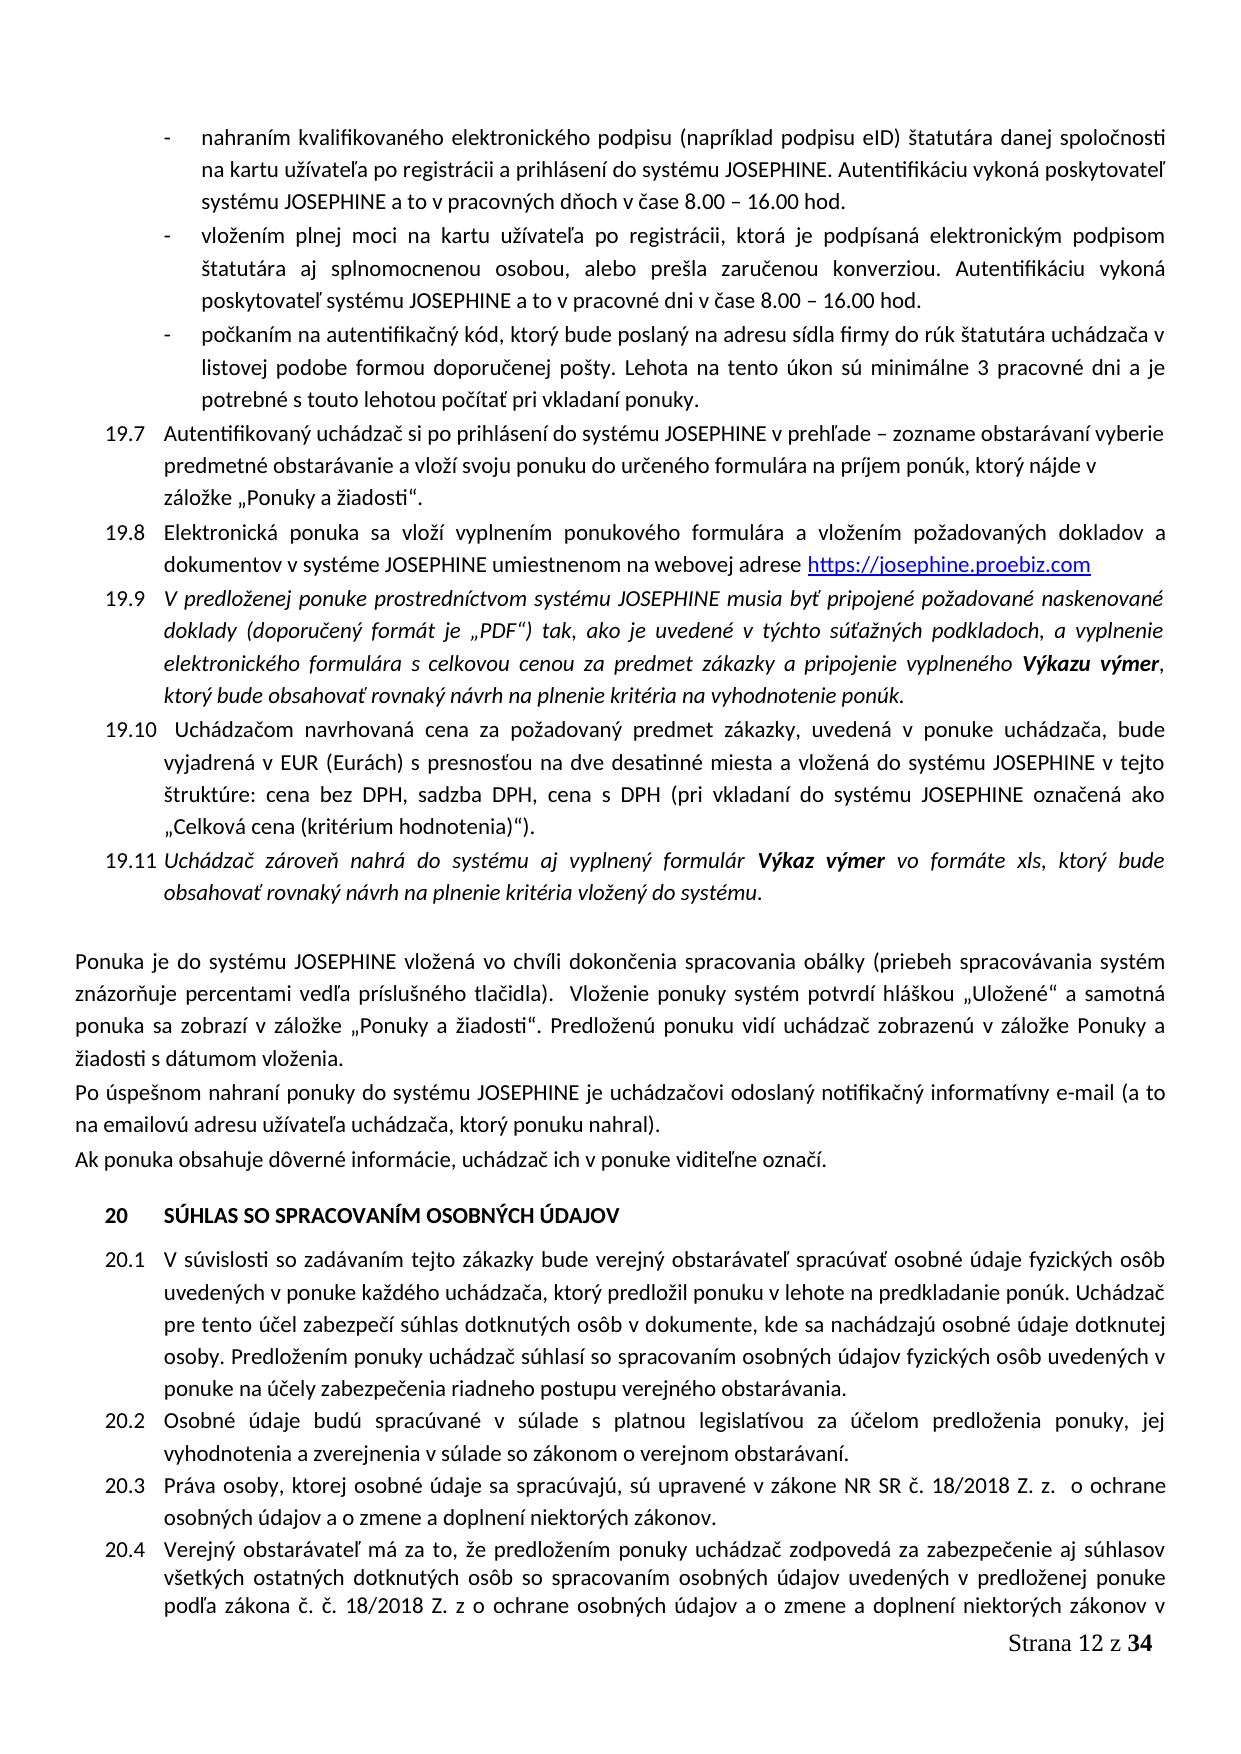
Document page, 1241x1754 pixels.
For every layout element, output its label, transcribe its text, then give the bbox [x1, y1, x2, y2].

text Po úspešnom nahraní ponuky do systému JOSEPHINE je uchádzačovi odoslaný notifikačný informatívny e-mail (a to na emailovú adresu užívateľa uchádzača, ktorý ponuku nahral). [75, 1078, 1167, 1138]
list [104, 1535, 1167, 1619]
list Uchádzačom navrhovaná cena za požadovaný predmet zákazky, uvedená v ponuke uchádzača, bude vyjadrená v EUR (Eurách) s presnosťou na dve desatinné miesta a vložená do systému JOSEPHINE v tejto štruktúre: cena bez DPH, sadzba DPH, cena s DPH (pri vkladaní do systému JOSEPHINE označená ako „Celková cena (kritérium hodnotenia)“). [104, 715, 1167, 840]
list Autentifikovaný uchádzač si po prihlásení do systému JOSEPHINE v prehľade – zozname obstarávaní vyberie predmetné obstarávanie a vloží svoju ponuku do určeného formulára na príjem ponúk, ktorý nájde v záložke „Ponuky a žiadosti“. [104, 419, 1167, 512]
list Elektronická ponuka sa vloží vyplnením ponukového formulára a vložením požadovaných dokladov a dokumentov v systéme JOSEPHINE umiestnenom na webovej adrese https://josephine.proebiz.com [104, 518, 1167, 578]
list súhlas so spracovaním osobných údajov [104, 1201, 1167, 1229]
list V súvislosti so zadávaním tejto zákazky bude verejný obstarávateľ spracúvať osobné údaje fyzických osôb uvedených v ponuke každého uchádzača, ktorý predložil ponuku v lehote na predkladanie ponúk. Uchádzač pre tento účel zabezpečí súhlas dotknutých osôb v dokumente, kde sa nachádzajú osobné údaje dotknutej osoby. Predložením ponuky uchádzač súhlasí so spracovaním osobných údajov fyzických osôb uvedených v ponuke na účely zabezpečenia riadneho postupu verejného obstarávania. [104, 1246, 1167, 1402]
list Práva osoby, ktorej osobné údaje sa spracúvajú, sú upravené v zákone NR SR č. 18/2018 Z. z. o ochrane osobných údajov a o zmene a doplnení niektorých zákonov. [104, 1471, 1167, 1531]
text Ponuka je do systému JOSEPHINE vložená vo chvíli dokončenia spracovania obálky (priebeh spracovávania systém znázorňuje percentami vedľa príslušného tlačidla). Vloženie ponuky systém potvrdí hláškou „Uložené“ a samotná ponuka sa zobrazí v záložke „Ponuky a žiadosti“. Predloženú ponuku vidí uchádzač zobrazenú v záložke Ponuky a žiadosti s dátumom vloženia. [75, 947, 1167, 1072]
list nahraním kvalifikovaného elektronického podpisu (napríklad podpisu eID) štatutára danej spoločnosti na kartu užívateľa po registrácii a prihlásení do systému JOSEPHINE. Autentifikáciu vykoná poskytovateľ systému JOSEPHINE a to v pracovných dňoch v čase 8.00 – 16.00 hod. [164, 123, 1167, 215]
list V predloženej ponuke prostredníctvom systému JOSEPHINE musia byť pripojené požadované naskenované doklady (doporučený formát je „PDF“) tak, ako je uvedené v týchto súťažných podkladoch, a vyplnenie elektronického formulára s celkovou cenou za predmet zákazky a pripojenie vyplneného Výkazu výmer, ktorý bude obsahovať rovnaký návrh na plnenie kritéria na vyhodnotenie ponúk. [104, 584, 1167, 709]
list počkaním na autentifikačný kód, ktorý bude poslaný na adresu sídla firmy do rúk štatutára uchádzača v listovej podobe formou doporučenej pošty. Lehota na tento úkon sú minimálne 3 pracovné dni a je potrebné s touto lehotou počítať pri vkladaní ponuky. [164, 320, 1167, 413]
list Osobné údaje budú spracúvané v súlade s platnou legislatívou za účelom predloženia ponuky, jej vyhodnotenia a zverejnenia v súlade so zákonom o verejnom obstarávaní. [104, 1406, 1167, 1467]
text Ak ponuka obsahuje dôverné informácie, uchádzač ich v ponuke viditeľne označí. [75, 1145, 1167, 1173]
list vložením plnej moci na kartu užívateľa po registrácii, ktorá je podpísaná elektronickým podpisom štatutára aj splnomocnenou osobou, alebo prešla zaručenou konverziou. Autentifikáciu vykoná poskytovateľ systému JOSEPHINE a to v pracovné dni v čase 8.00 – 16.00 hod. [164, 222, 1167, 314]
list Uchádzač zároveň nahrá do systému aj vyplnený formulár Výkaz výmer vo formáte xls, ktorý bude obsahovať rovnaký návrh na plnenie kritéria vložený do systému. [104, 846, 1167, 907]
